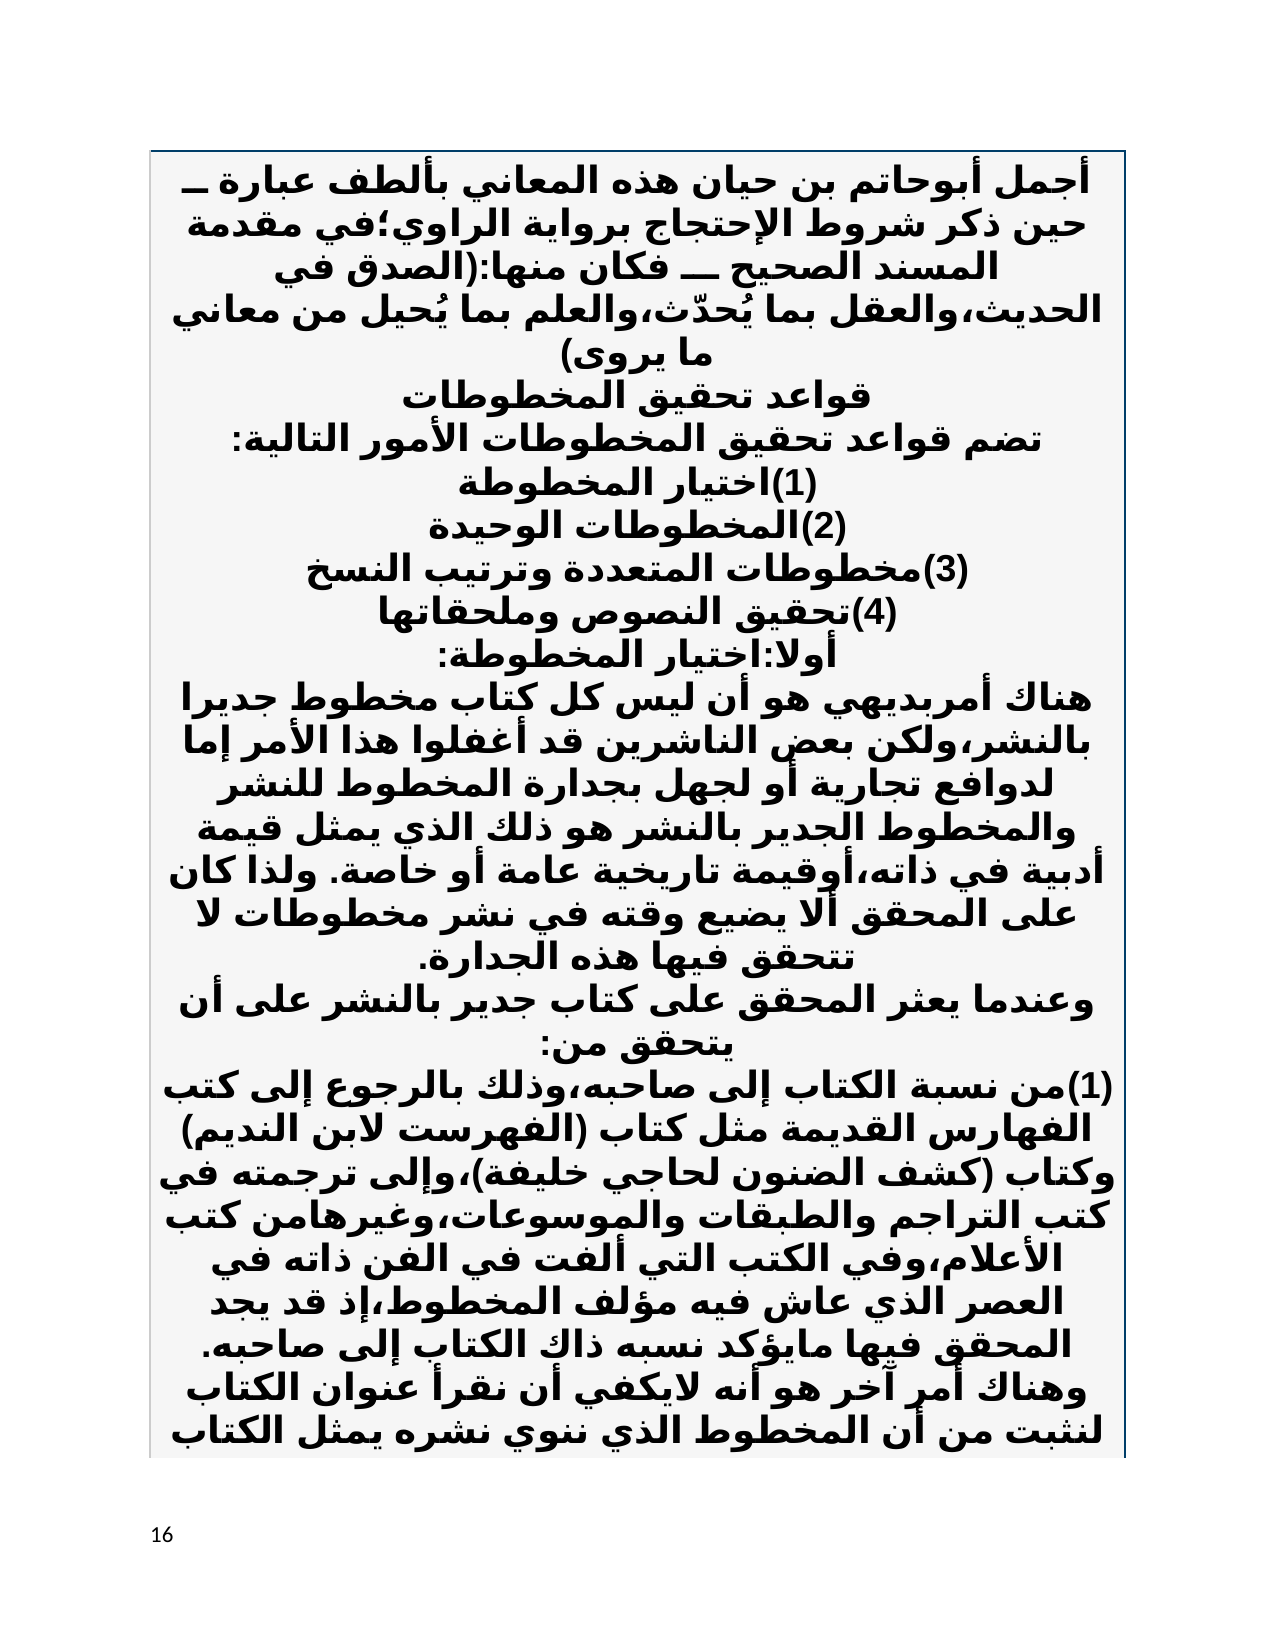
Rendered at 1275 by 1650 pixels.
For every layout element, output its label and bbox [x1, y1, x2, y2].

table_header [151, 152, 1124, 1458]
